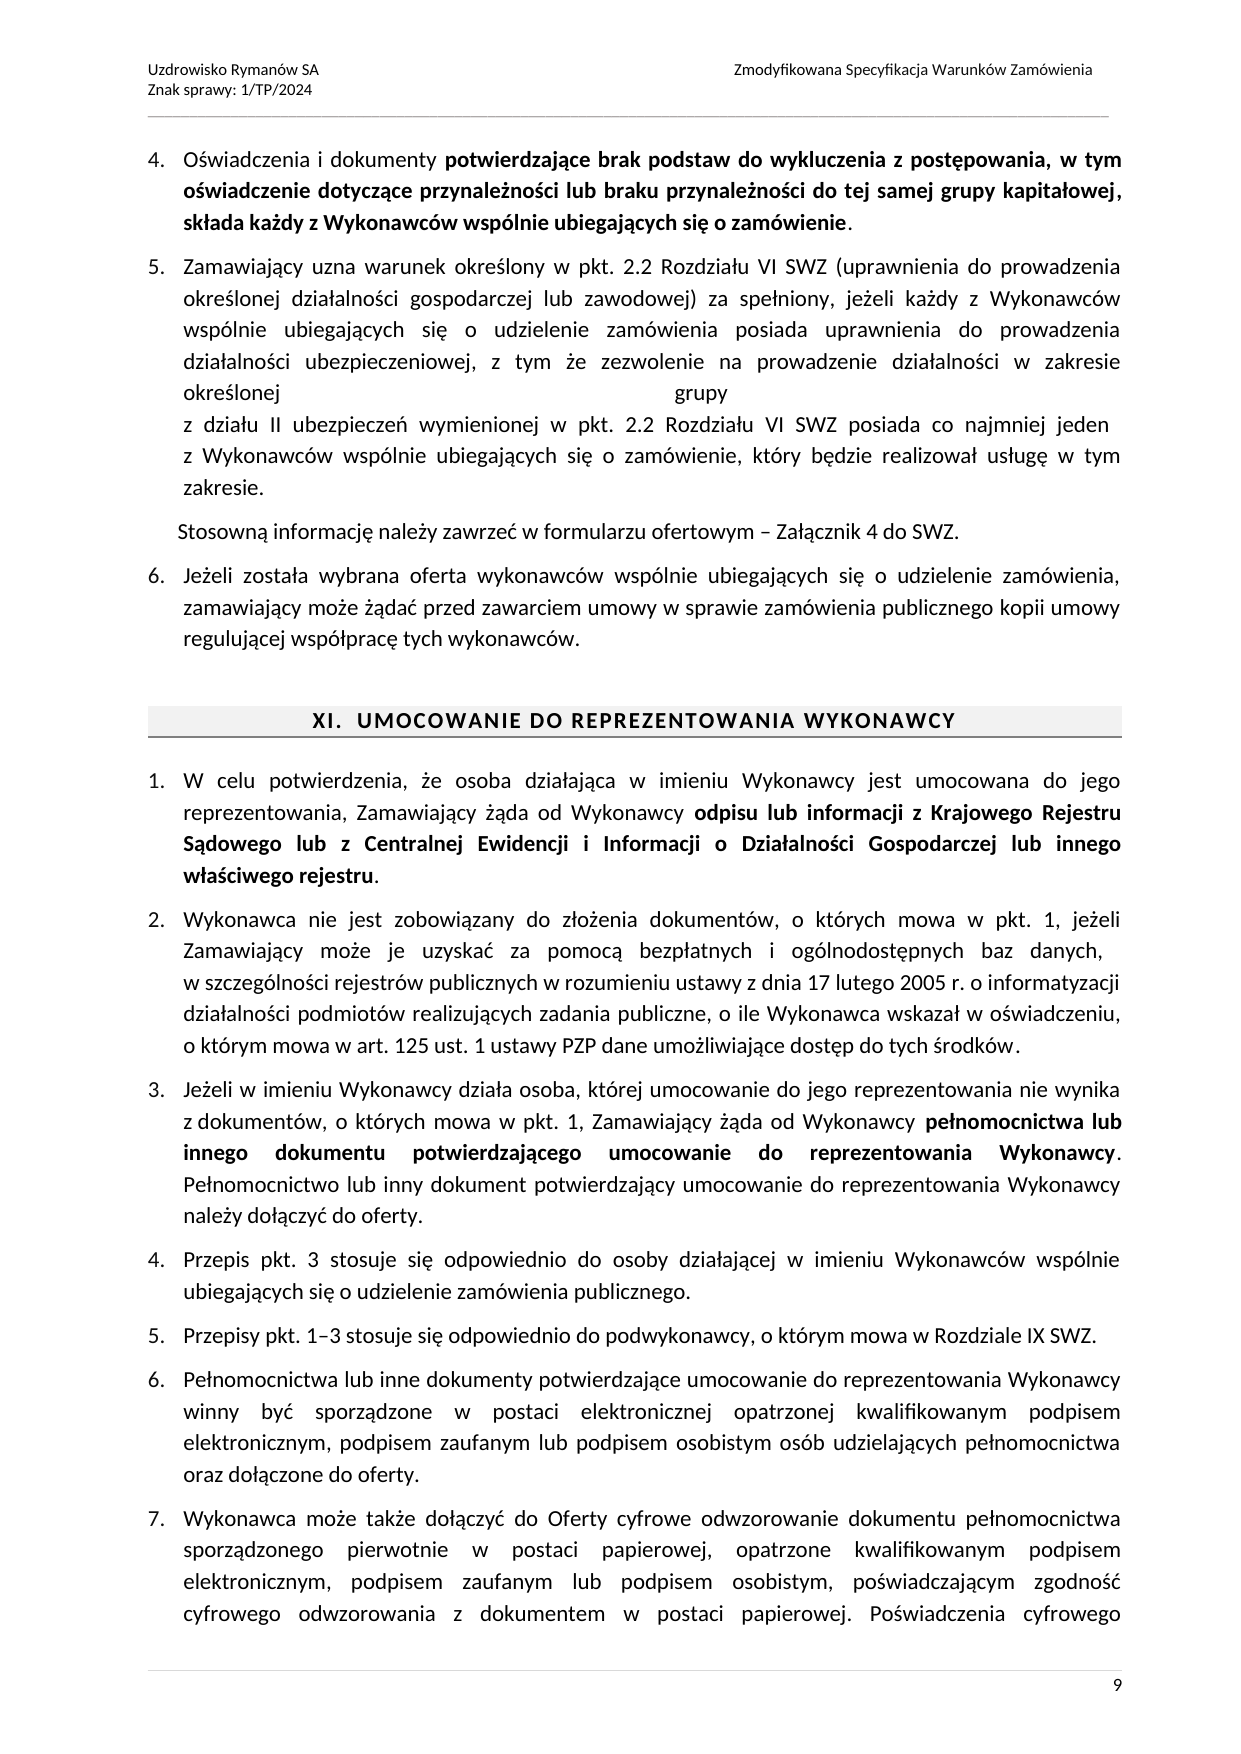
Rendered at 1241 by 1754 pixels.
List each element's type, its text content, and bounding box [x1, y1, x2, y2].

list Jeżeli została wybrana oferta wykonawców wspólnie ubiegających się o udzielenie zamówienia, zamawiający może żądać przed zawarciem umowy w sprawie zamówienia publicznego kopii umowy regulującej współpracę tych wykonawców. [148, 561, 1122, 652]
list Przepis pkt. 3 stosuje się odpowiednio do osoby działającej w imieniu Wykonawców wspólnie ubiegających się o udzielenie zamówienia publicznego. [148, 1246, 1122, 1305]
list W celu potwierdzenia, że osoba działająca w imieniu Wykonawcy jest umocowana do jego reprezentowania, Zamawiający żąda od Wykonawcy odpisu lub informacji z Krajowego Rejestru Sądowego lub z Centralnej Ewidencji i Informacji o Działalności Gospodarczej lub innego właściwego rejestru. [148, 766, 1122, 889]
list Przepisy pkt. 1–3 stosuje się odpowiednio do podwykonawcy, o którym mowa w Rozdziale IX SWZ. [148, 1321, 1122, 1349]
list Wykonawca nie jest zobowiązany do złożenia dokumentów, o których mowa w pkt. 1, jeżeli Zamawiający może je uzyskać za pomocą bezpłatnych i ogólnodostępnych baz danych, w szczególności rejestrów publicznych w rozumieniu ustawy z dnia 17 lutego 2005 r. o informatyzacji działalności podmiotów realizujących zadania publiczne, o ile Wykonawca wskazał w oświadczeniu, o którym mowa w art. 125 ust. 1 ustawy PZP dane umożliwiające dostęp do tych środków. [148, 905, 1122, 1059]
list Zamawiający uzna warunek określony w pkt. 2.2 Rozdziału VI SWZ (uprawnienia do prowadzenia określonej działalności gospodarczej lub zawodowej) za spełniony, jeżeli każdy z Wykonawców wspólnie ubiegających się o udzielenie zamówienia posiada uprawnienia do prowadzenia działalności ubezpieczeniowej, z tym że zezwolenie na prowadzenie działalności w zakresie określonej grupy z działu II ubezpieczeń wymienionej w pkt. 2.2 Rozdziału VI SWZ posiada co najmniej jeden z Wykonawców wspólnie ubiegających się o zamówienie, który będzie realizował usługę w tym zakresie. [148, 252, 1122, 501]
subtitle Umocowanie do reprezentowania Wykonawcy [148, 706, 1122, 736]
list Pełnomocnictwa lub inne dokumenty potwierdzające umocowanie do reprezentowania Wykonawcy winny być sporządzone w postaci elektronicznej opatrzonej kwalifikowanym podpisem elektronicznym, podpisem zaufanym lub podpisem osobistym osób udzielających pełnomocnictwa oraz dołączone do oferty. [148, 1365, 1122, 1488]
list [148, 1504, 1122, 1627]
list Jeżeli w imieniu Wykonawcy działa osoba, której umocowanie do jego reprezentowania nie wynika z dokumentów, o których mowa w pkt. 1, Zamawiający żąda od Wykonawcy pełnomocnictwa lub innego dokumentu potwierdzającego umocowanie do reprezentowania Wykonawcy. Pełnomocnictwo lub inny dokument potwierdzający umocowanie do reprezentowania Wykonawcy należy dołączyć do oferty. [148, 1075, 1122, 1229]
text Stosowną informację należy zawrzeć w formularzu ofertowym – Załącznik 4 do SWZ. [177, 517, 1122, 545]
list Oświadczenia i dokumenty potwierdzające brak podstaw do wykluczenia z postępowania, w tym oświadczenie dotyczące przynależności lub braku przynależności do tej samej grupy kapitałowej, składa każdy z Wykonawców wspólnie ubiegających się o zamówienie. [148, 145, 1122, 236]
